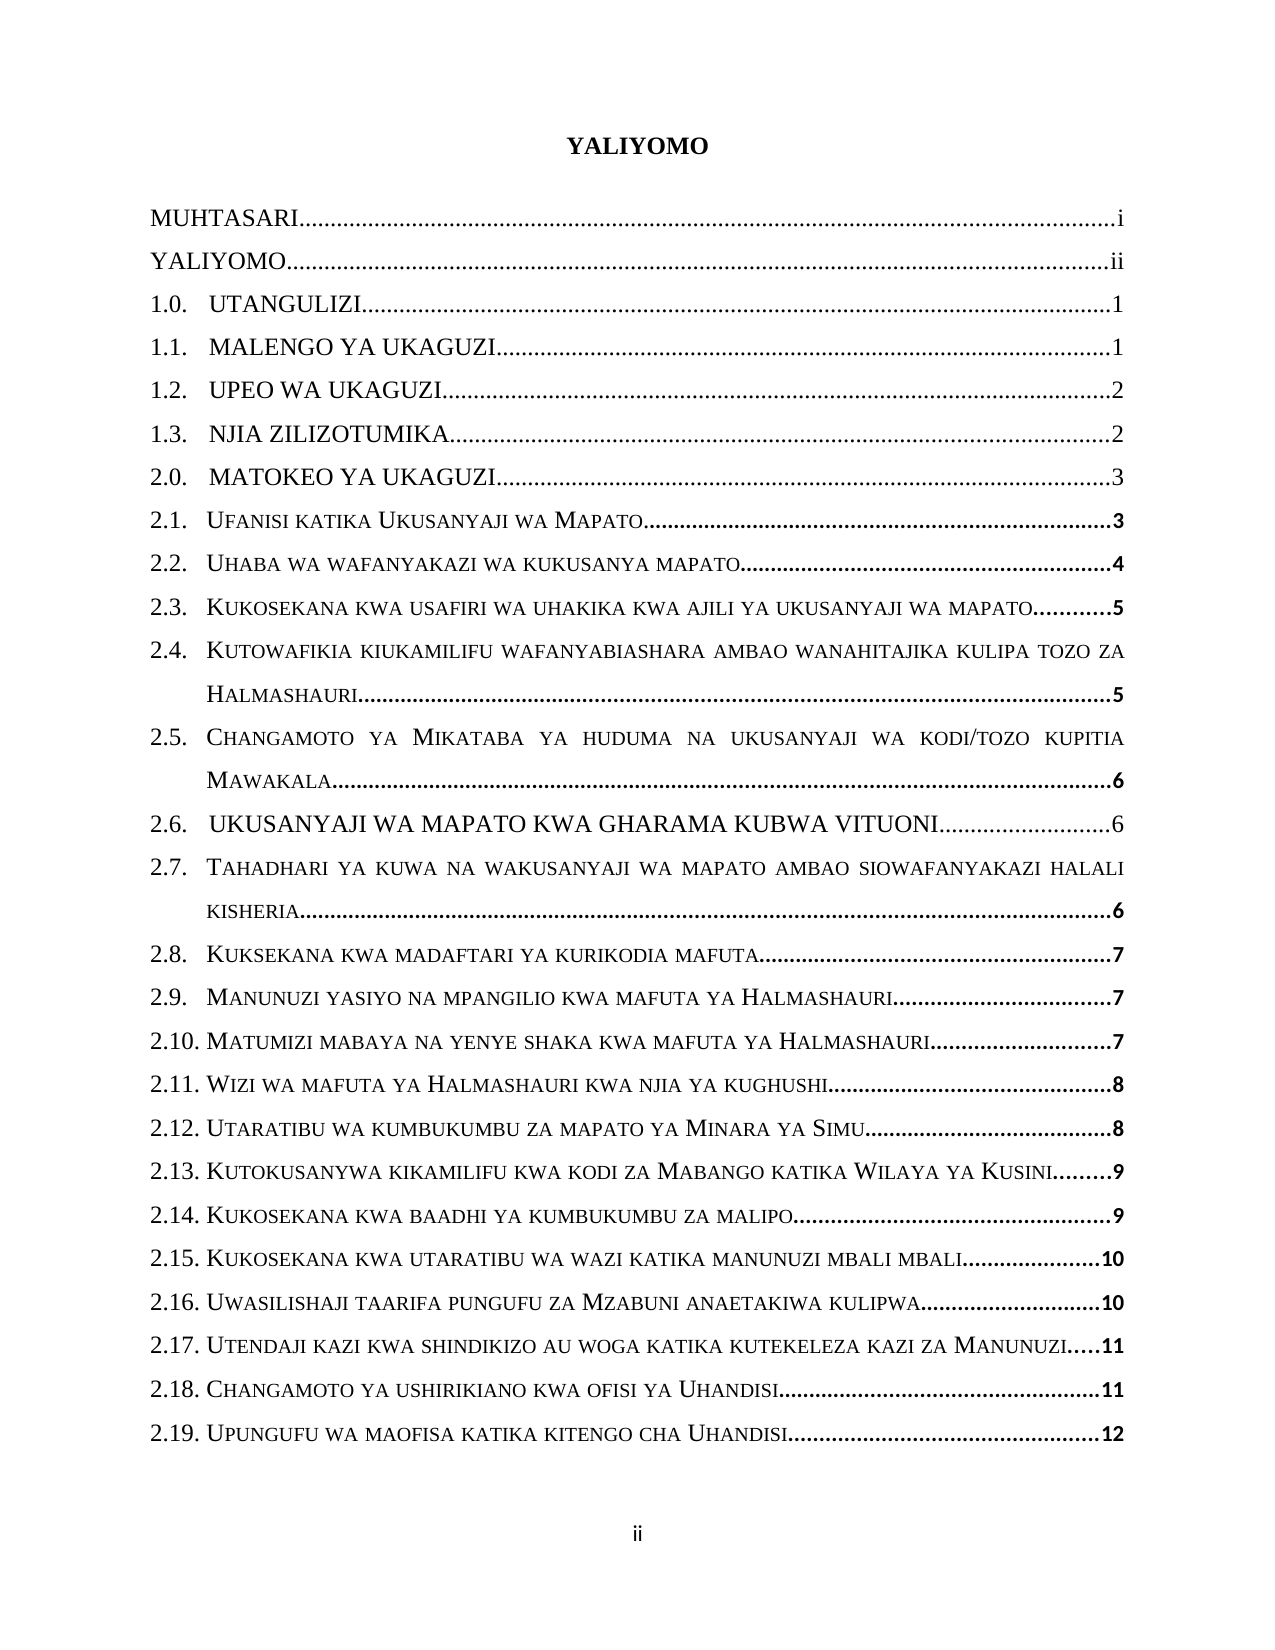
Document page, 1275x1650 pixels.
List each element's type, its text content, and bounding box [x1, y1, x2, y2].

subtitle YALIYOMO [150, 131, 1125, 160]
